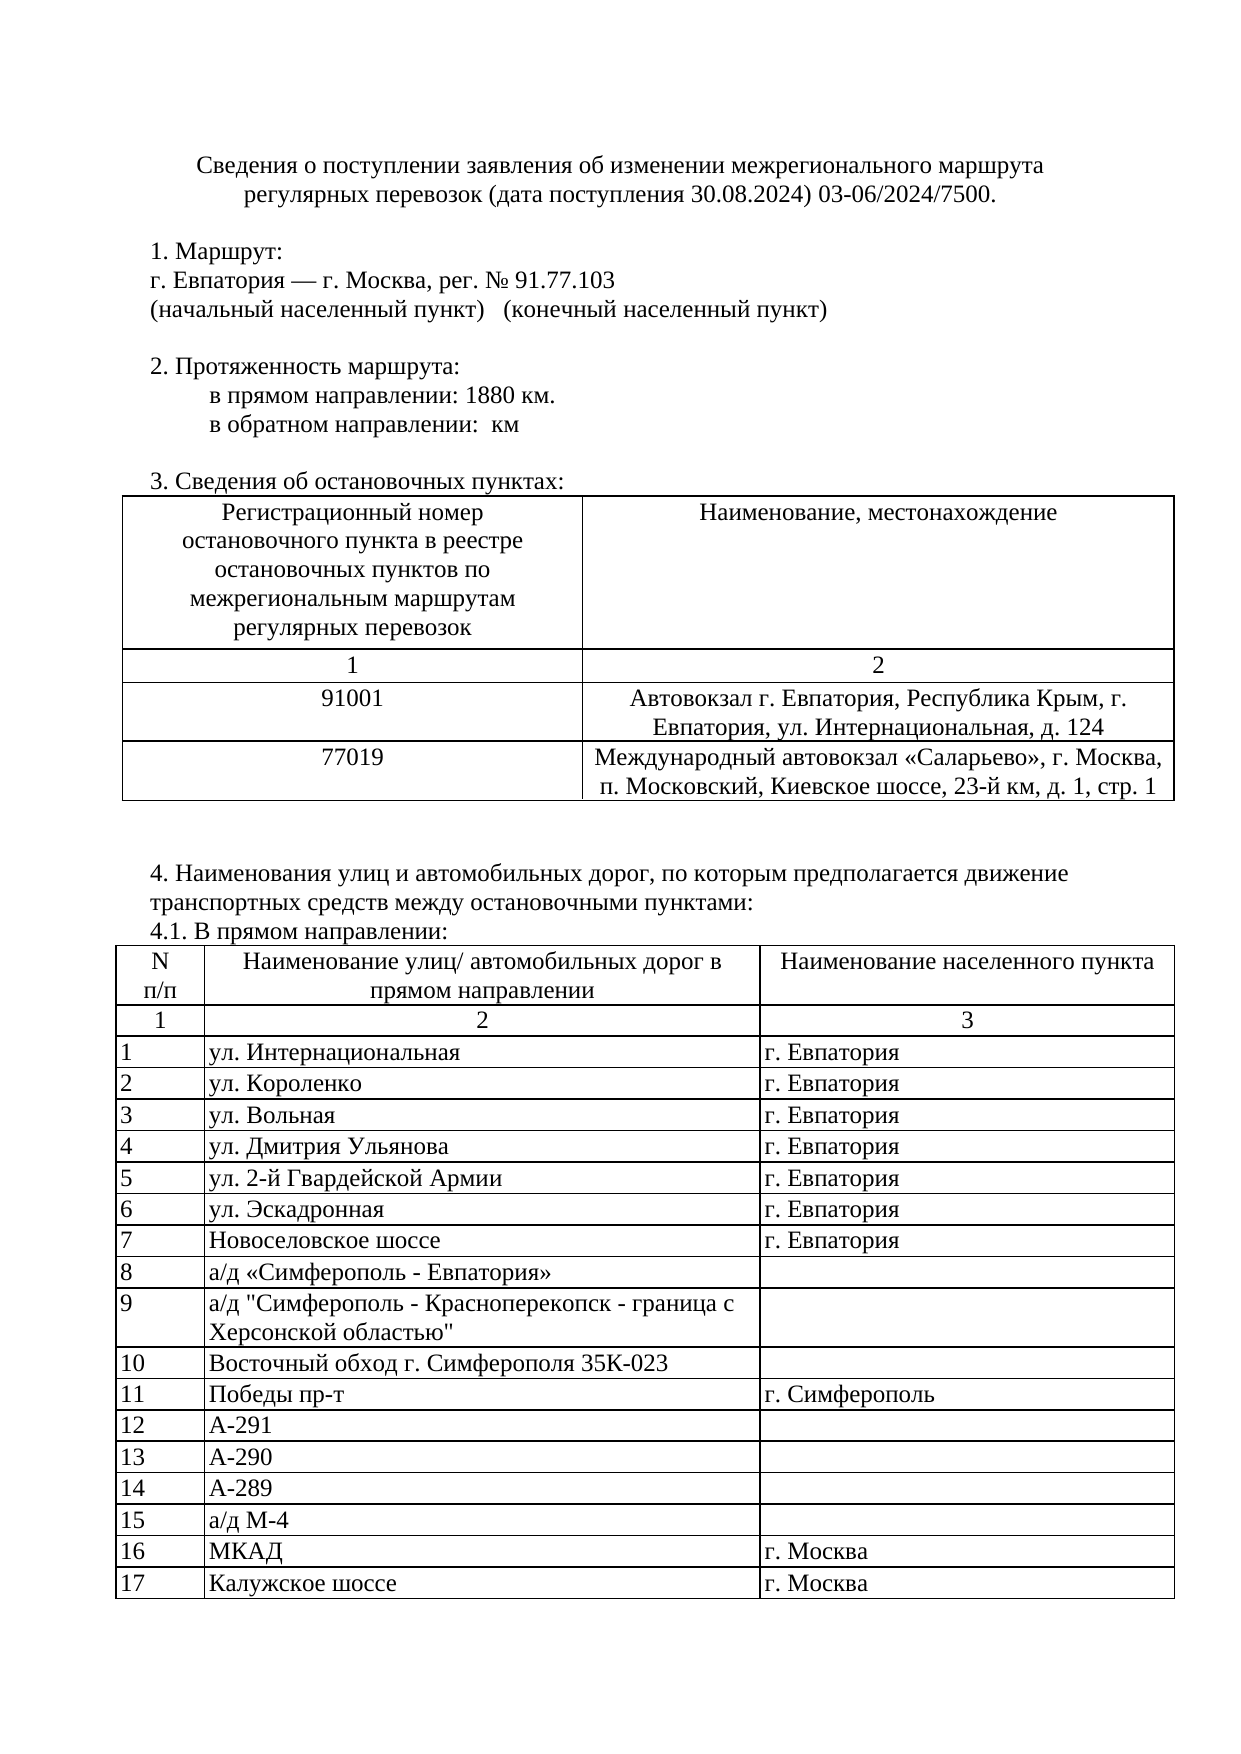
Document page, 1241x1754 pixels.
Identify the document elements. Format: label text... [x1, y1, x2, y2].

table_cell А-290 [205, 1442, 759, 1472]
table_cell 2 [583, 650, 1173, 681]
table_header Регистрационный номер остановочного пункта в реестре остановочных пунктов по межрегиональным маршрутам регулярных перевозок [123, 497, 582, 648]
table_cell 12 [117, 1411, 204, 1440]
table_cell Победы пр-т [205, 1379, 759, 1409]
table_cell 7 [117, 1226, 204, 1256]
table_cell г. Москва [761, 1536, 1174, 1566]
table_cell А-289 [205, 1473, 759, 1503]
table_cell а/д М-4 [205, 1505, 759, 1535]
table_cell г. Евпатория [761, 1226, 1174, 1256]
text (начальный населенный пункт) (конечный населенный пункт) [150, 294, 1090, 322]
table_cell г. Евпатория [761, 1163, 1174, 1193]
table_header Наименование, местонахождение [583, 497, 1173, 648]
table_cell 77019 [123, 742, 582, 799]
table_header Наименование улиц/ автомобильных дорог в прямом направлении [205, 946, 759, 1004]
table_cell 1 [123, 650, 582, 681]
table_cell А-291 [205, 1411, 759, 1440]
table_cell ул. 2-й Гвардейской Армии [205, 1163, 759, 1193]
text 2. Протяженность маршрута: [150, 351, 1090, 380]
table_cell г. Евпатория [761, 1100, 1174, 1130]
text 4.1. В прямом направлении: [150, 916, 1090, 945]
table_cell 91001 [123, 683, 582, 740]
table_cell ул. Интернациональная [205, 1037, 759, 1067]
text Сведения о поступлении заявления об изменении межрегионального маршрута регулярных перевозок (дата поступления 30.08.2024) 03-06/2024/7500. [150, 150, 1090, 207]
table_cell 15 [117, 1505, 204, 1535]
table_cell 2 [205, 1006, 759, 1035]
table_cell 13 [117, 1442, 204, 1472]
table_cell 2 [117, 1068, 204, 1098]
table_cell г. Симферополь [761, 1379, 1174, 1409]
table_cell [761, 1473, 1174, 1503]
table_cell 3 [117, 1100, 204, 1130]
table_cell 8 [117, 1257, 204, 1287]
table_cell 16 [117, 1536, 204, 1566]
table_cell 17 [117, 1568, 204, 1598]
table_cell 14 [117, 1473, 204, 1503]
table_header N п/п [117, 946, 204, 1004]
table_cell 11 [117, 1379, 204, 1409]
table_cell 5 [117, 1163, 204, 1193]
table_cell Калужское шоссе [205, 1568, 759, 1598]
table_cell г. Евпатория [761, 1194, 1174, 1224]
table_cell 3 [761, 1006, 1174, 1035]
table_cell 1 [117, 1006, 204, 1035]
table_cell г. Евпатория [761, 1131, 1174, 1161]
text 4. Наименования улиц и автомобильных дорог, по которым предполагается движение транспортных средств между остановочными пунктами: [150, 858, 1090, 916]
table_cell Восточный обход г. Симферополя 35К-023 [205, 1348, 759, 1377]
table_cell ул. Дмитрия Ульянова [205, 1131, 759, 1161]
table_cell 6 [117, 1194, 204, 1224]
table_cell Новоселовское шоссе [205, 1226, 759, 1256]
table_cell 9 [117, 1289, 204, 1346]
table_cell 4 [117, 1131, 204, 1161]
table_cell МКАД [205, 1536, 759, 1566]
text в обратном направлении: км [150, 409, 1090, 437]
table_cell [761, 1411, 1174, 1440]
table_cell [761, 1257, 1174, 1287]
table_cell ул. Эскадронная [205, 1194, 759, 1224]
table_cell ул. Вольная [205, 1100, 759, 1130]
table_cell г. Евпатория [761, 1037, 1174, 1067]
text 1. Маршрут: [150, 236, 1090, 265]
table_cell Международный автовокзал «Саларьево», г. Москва, п. Московский, Киевское шоссе, 23-й км, д. 1, стр. 1 [583, 742, 1173, 799]
table_cell [761, 1442, 1174, 1472]
text в прямом направлении: 1880 км. [150, 380, 1090, 409]
text г. Евпатория — г. Москва, рег. № 91.77.103 [150, 265, 1090, 294]
table_cell ул. Короленко [205, 1068, 759, 1098]
text 3. Сведения об остановочных пунктах: [150, 466, 1090, 495]
table_header Наименование населенного пункта [761, 946, 1174, 1004]
table_cell а/д "Симферополь - Красноперекопск - граница с Херсонской областью" [205, 1289, 759, 1346]
table_cell г. Москва [761, 1568, 1174, 1598]
table_cell 1 [117, 1037, 204, 1067]
table_cell [761, 1348, 1174, 1377]
table_cell Автовокзал г. Евпатория, Республика Крым, г. Евпатория, ул. Интернациональная, д. 124 [583, 683, 1173, 740]
table_cell 10 [117, 1348, 204, 1377]
table_cell а/д «Симферополь - Евпатория» [205, 1257, 759, 1287]
table_cell [761, 1289, 1174, 1346]
table_cell [761, 1505, 1174, 1535]
table_cell г. Евпатория [761, 1068, 1174, 1098]
